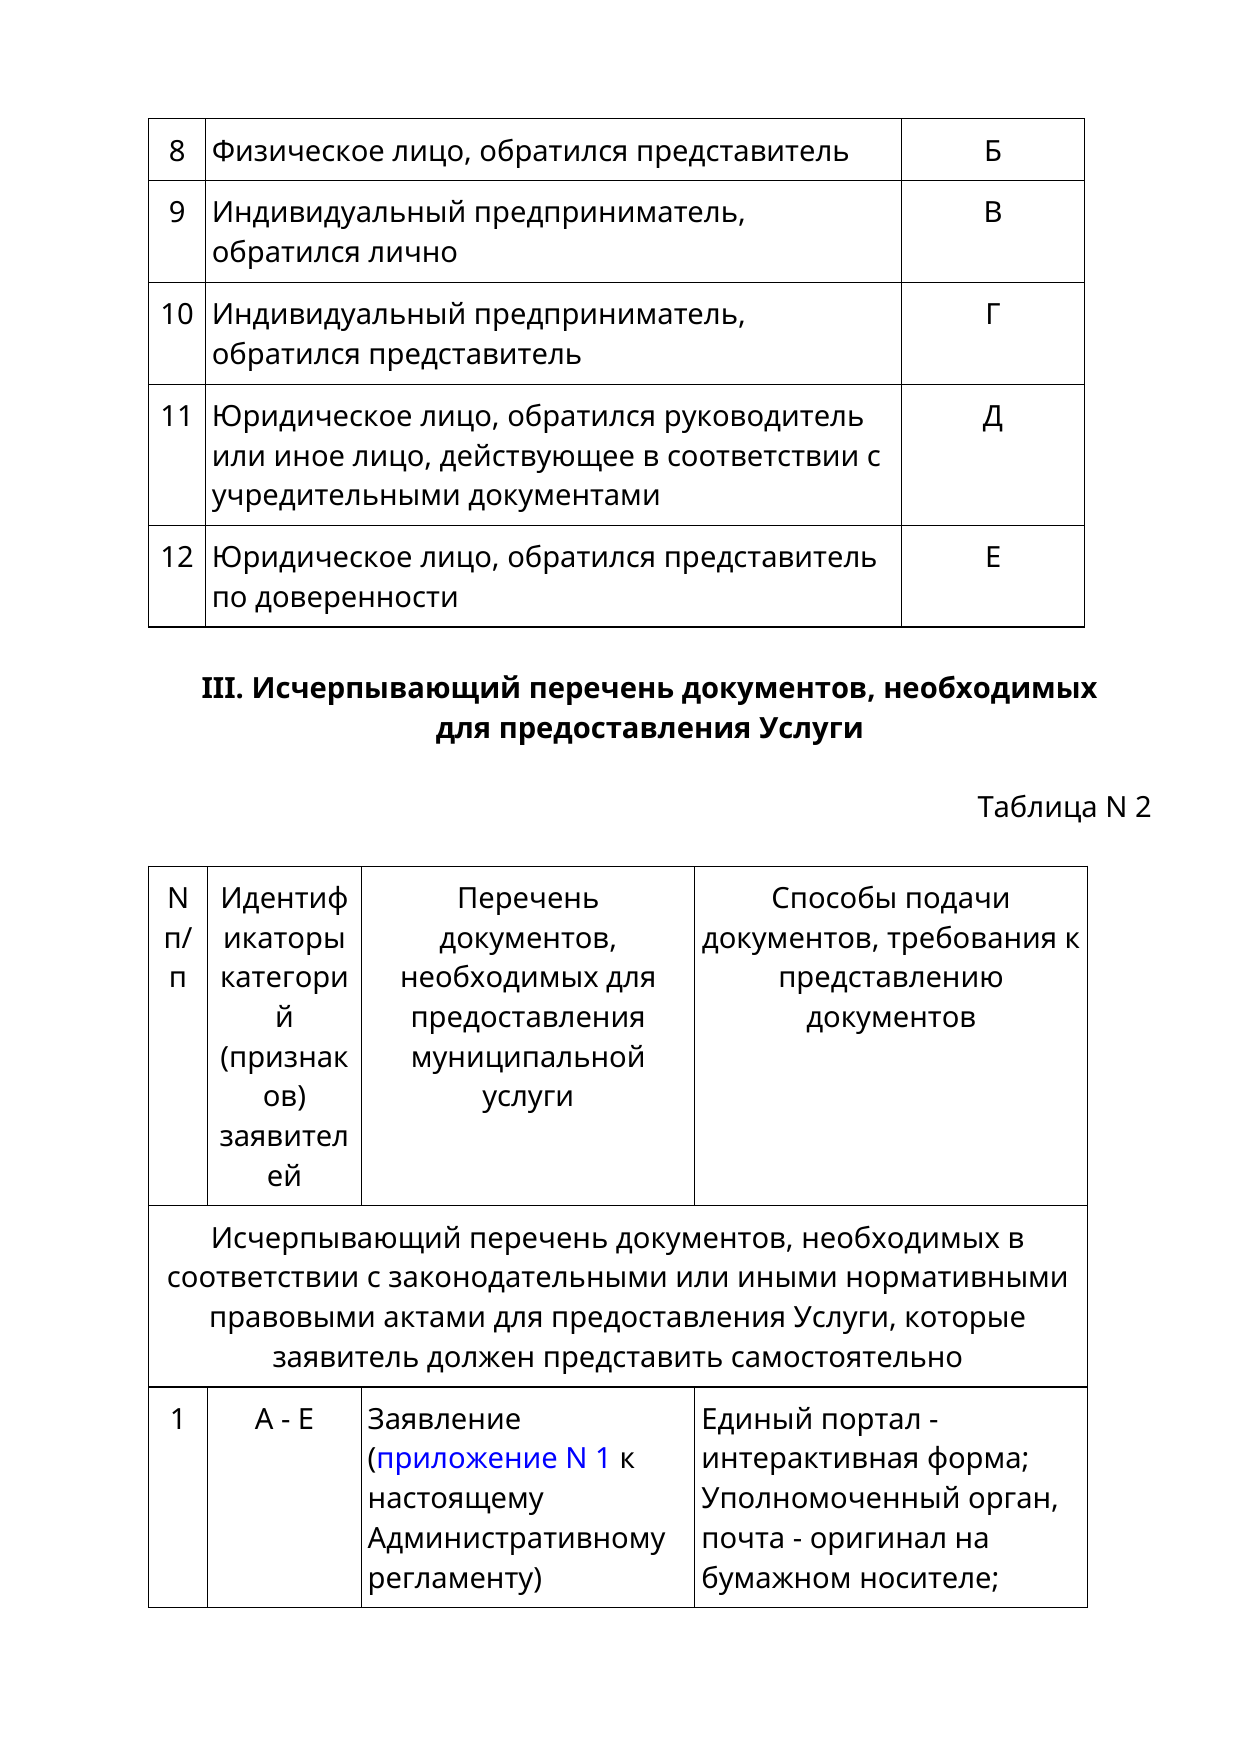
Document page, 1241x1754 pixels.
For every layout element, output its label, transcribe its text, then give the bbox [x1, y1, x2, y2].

table_cell Физическое лицо, обратился представитель [206, 119, 901, 180]
table_cell 1 [149, 1388, 207, 1607]
table_cell В [902, 181, 1084, 282]
table_header Способы подачи документов, требования к представлению документов [695, 867, 1087, 1205]
table_cell 10 [149, 283, 205, 383]
table_cell Юридическое лицо, обратился представитель по доверенности [206, 526, 901, 626]
table_header Перечень документов, необходимых для предоставления муниципальной услуги [362, 867, 694, 1205]
table_cell Г [902, 283, 1084, 383]
table_header N п/п [149, 867, 207, 1205]
table_cell 9 [149, 181, 205, 282]
table_cell Д [902, 385, 1084, 525]
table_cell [362, 1388, 694, 1607]
table_header Идентификаторы категорий (признаков) заявителей [208, 867, 361, 1205]
table_cell 12 [149, 526, 205, 626]
table_cell Индивидуальный предприниматель, обратился лично [206, 181, 901, 282]
text III. Исчерпывающий перечень документов, необходимых [148, 667, 1152, 707]
text Таблица N 2 [148, 786, 1152, 826]
table_cell Е [902, 526, 1084, 626]
table_cell А - Е [208, 1388, 361, 1607]
table_cell 11 [149, 385, 205, 525]
table_cell Б [902, 119, 1084, 180]
table_cell 8 [149, 119, 205, 180]
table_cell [695, 1388, 1087, 1607]
table_cell Индивидуальный предприниматель, обратился представитель [206, 283, 901, 383]
text для предоставления Услуги [148, 707, 1152, 747]
table_cell Исчерпывающий перечень документов, необходимых в соответствии с законодательными или иными нормативными правовыми актами для предоставления Услуги, которые заявитель должен представить самостоятельно [149, 1206, 1087, 1386]
table_cell Юридическое лицо, обратился руководитель или иное лицо, действующее в соответствии с учредительными документами [206, 385, 901, 525]
